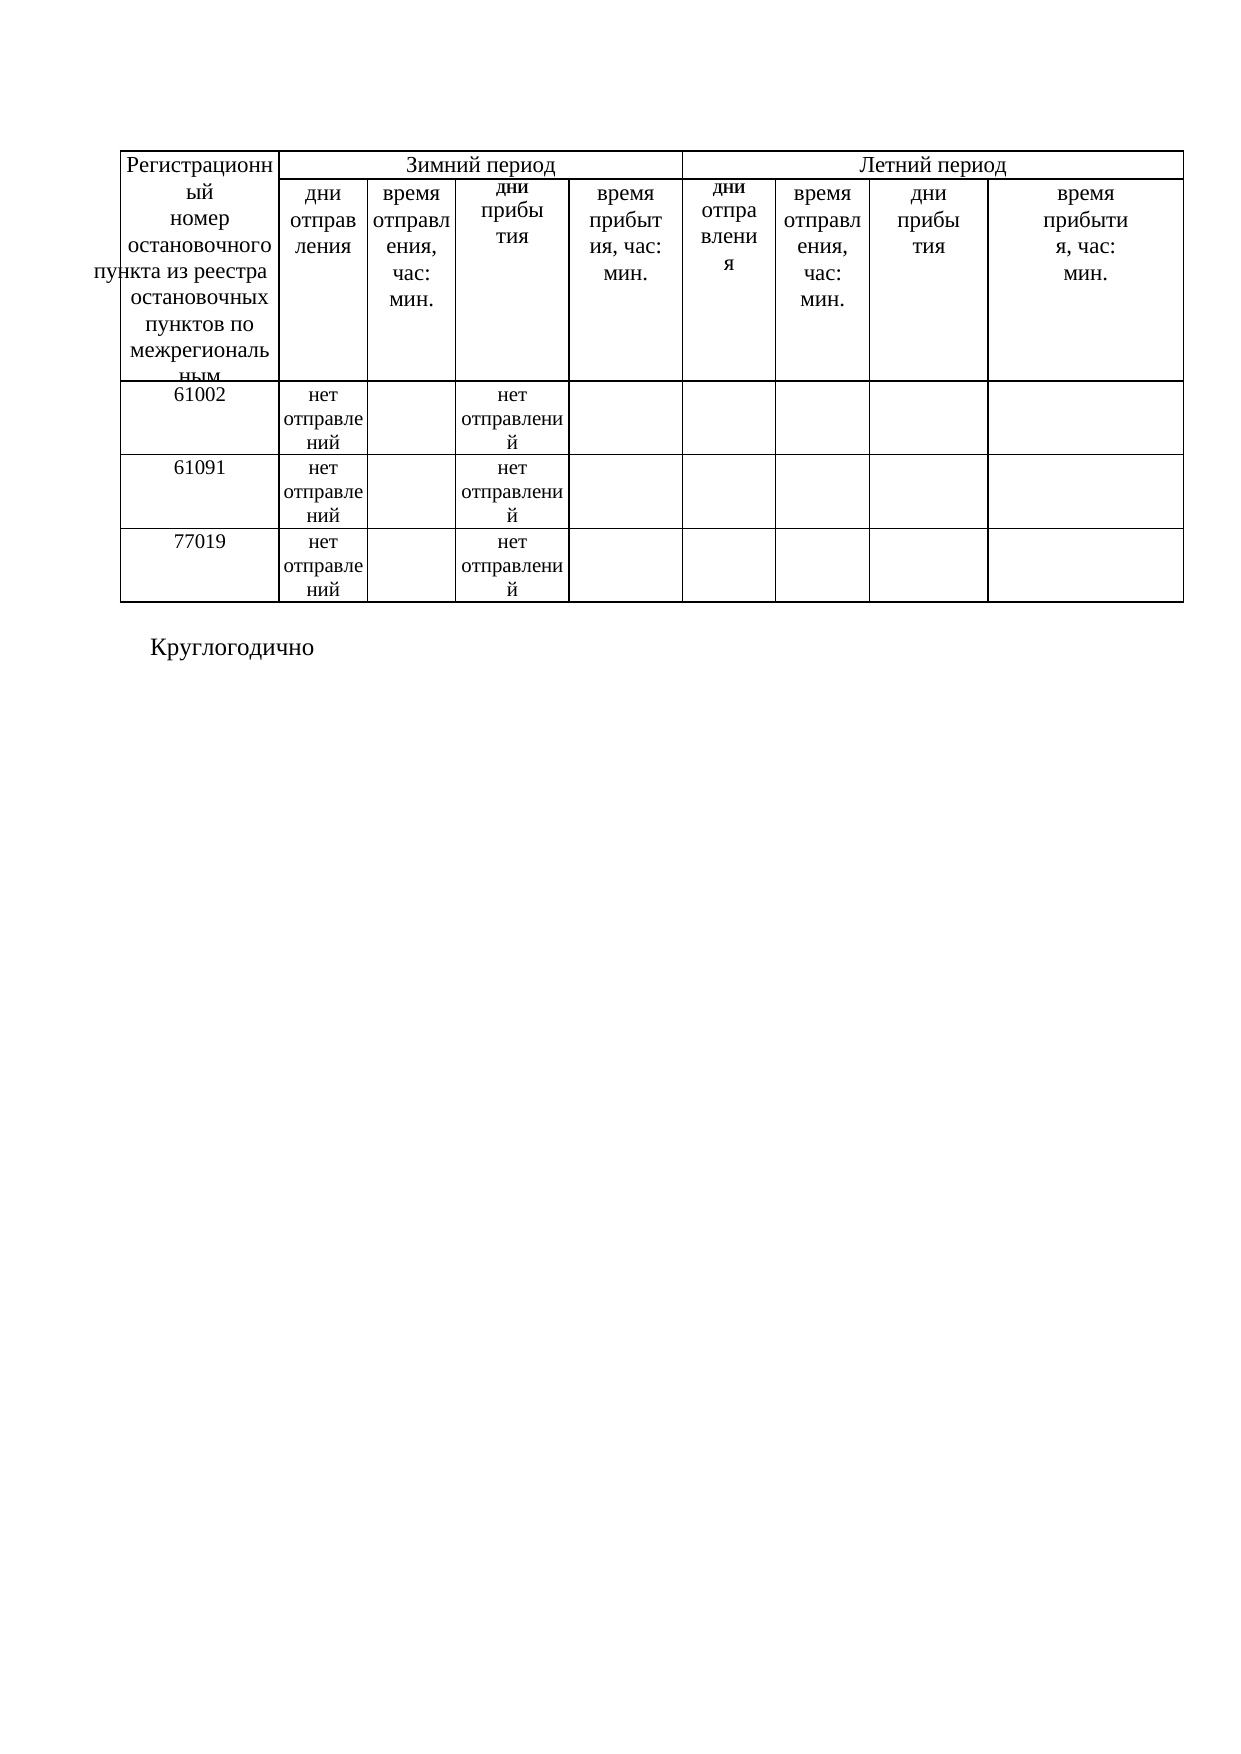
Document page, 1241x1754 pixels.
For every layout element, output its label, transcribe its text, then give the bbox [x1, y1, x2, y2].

table_cell [870, 529, 987, 601]
table_cell дни прибы тия [870, 180, 987, 380]
table_cell [368, 529, 455, 601]
table_cell [870, 455, 987, 527]
table_cell нет отправлений [456, 455, 568, 527]
table_cell [776, 529, 869, 601]
table_cell [368, 455, 455, 527]
table_cell время отправл ения, час: мин. [776, 180, 869, 380]
table_cell время отправл ения, час: мин. [368, 180, 455, 380]
table_header Зимний период [280, 152, 682, 178]
table_cell 61002 [121, 382, 278, 454]
table_cell [683, 455, 775, 527]
table_cell [776, 382, 869, 454]
table_cell 61091 [121, 455, 278, 527]
table_cell время прибыти я, час: мин. [989, 180, 1183, 380]
text Круглогодично [150, 632, 1090, 660]
table_cell 77019 [121, 529, 278, 601]
table_cell время прибыт ия, час: мин. [570, 180, 682, 380]
table_cell ДНИ прибы тия [456, 180, 568, 380]
table_cell нет отправлений [456, 529, 568, 601]
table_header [121, 152, 278, 380]
table_cell [989, 529, 1183, 601]
table_cell [989, 455, 1183, 527]
table_cell ДНИ отпра влени я [683, 180, 775, 380]
table_header Летний период [683, 152, 1183, 178]
table_cell нет отправлений [456, 382, 568, 454]
table_cell [570, 455, 682, 527]
table_cell нет отправлений [280, 382, 367, 454]
table_cell [683, 382, 775, 454]
table_cell нет отправлений [280, 529, 367, 601]
table_cell [368, 382, 455, 454]
table_cell нет отправлений [280, 455, 367, 527]
table_cell [570, 529, 682, 601]
table_cell [683, 529, 775, 601]
table_cell дни отправ ления [280, 180, 367, 380]
table_cell [989, 382, 1183, 454]
table_cell [870, 382, 987, 454]
table_cell [570, 382, 682, 454]
table_cell [776, 455, 869, 527]
